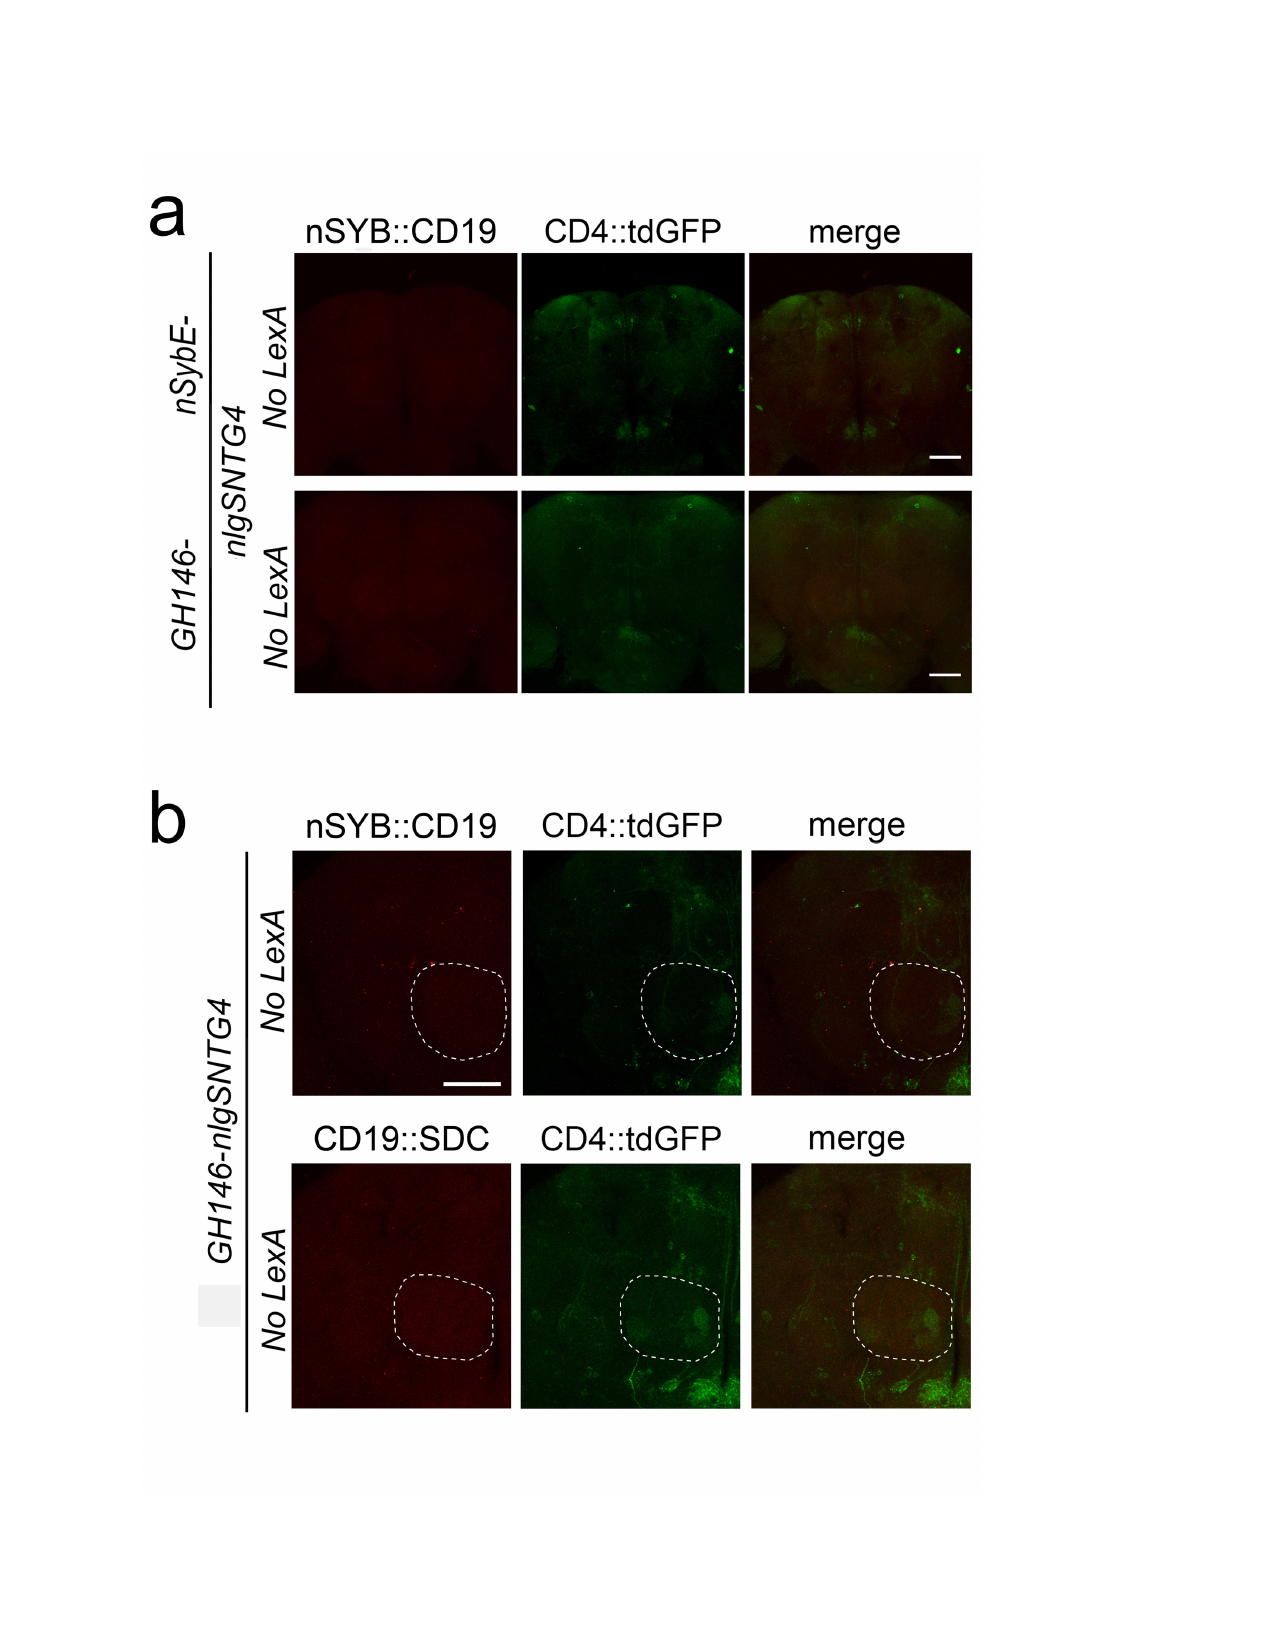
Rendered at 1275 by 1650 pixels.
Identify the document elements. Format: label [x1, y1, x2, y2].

picture [140, 150, 981, 1499]
